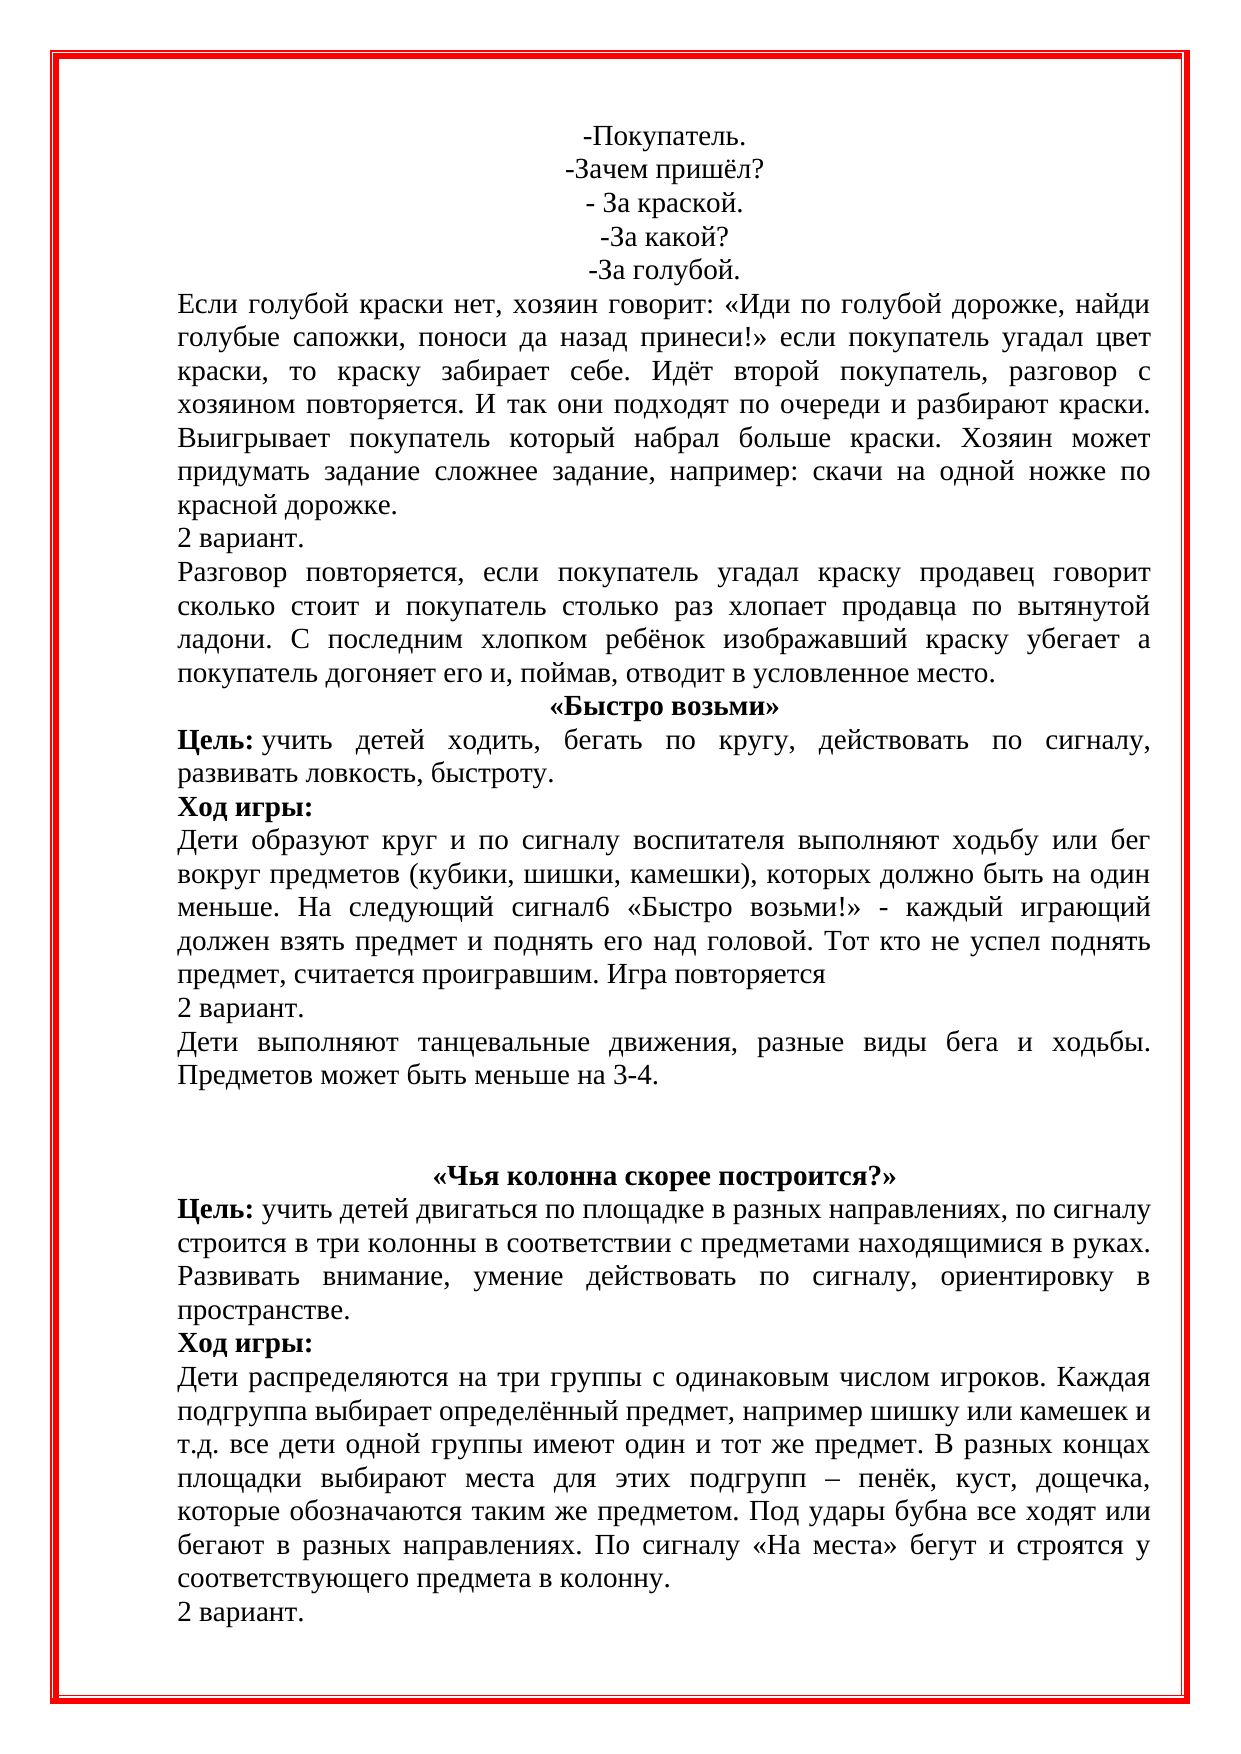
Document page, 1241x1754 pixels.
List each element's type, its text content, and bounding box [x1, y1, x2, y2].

text -За какой? [177, 219, 1152, 252]
text - За краской. [177, 185, 1152, 219]
text 2 вариант. [177, 990, 1152, 1024]
text -За голубой. [177, 252, 1152, 286]
text 2 вариант. [177, 521, 1152, 554]
text Дети выполняют танцевальные движения, разные виды бега и ходьбы. Предметов может быть меньше на 3-4. [177, 1024, 1152, 1091]
text Если голубой краски нет, хозяин говорит: «Иди по голубой дорожке, найди голубые сапожки, поноси да назад принеси!» если покупатель угадал цвет краски, то краску забирает себе. Идёт второй покупатель, разговор с хозяином повторяется. И так они подходят по очереди и разбирают краски. Выигрывает покупатель который набрал больше краски. Хозяин может придумать задание сложнее задание, например: скачи на одной ножке по красной дорожке. [177, 286, 1152, 521]
text -Покупатель. [177, 118, 1152, 152]
text «Чья колонна скорее построится?» [177, 1158, 1152, 1191]
text Ход игры: [177, 1326, 1152, 1359]
text Ход игры: [177, 789, 1152, 822]
text «Быстро возьми» [177, 688, 1152, 722]
text 2 вариант. [177, 1594, 1152, 1627]
text -Зачем пришёл? [177, 152, 1152, 185]
text Дети распределяются на три группы с одинаковым числом игроков. Каждая подгруппа выбирает определённый предмет, например шишку или камешек и т.д. все дети одной группы имеют один и тот же предмет. В разных концах площадки выбирают места для этих подгрупп – пенёк, куст, дощечка, которые обозначаются таким же предметом. Под удары бубна все ходят или бегают в разных направлениях. По сигналу «На места» бегут и строятся у соответствующего предмета в колонну. [177, 1359, 1152, 1594]
text Цель: учить детей ходить, бегать по кругу, действовать по сигналу, развивать ловкость, быстроту. [177, 722, 1152, 789]
text Цель: учить детей двигаться по площадке в разных направлениях, по сигналу строится в три колонны в соответствии с предметами находящимися в руках. Развивать внимание, умение действовать по сигналу, ориентировку в пространстве. [177, 1191, 1152, 1326]
text Дети образуют круг и по сигналу воспитателя выполняют ходьбу или бег вокруг предметов (кубики, шишки, камешки), которых должно быть на один меньше. На следующий сигнал6 «Быстро возьми!» - каждый играющий должен взять предмет и поднять его над головой. Тот кто не успел поднять предмет, считается проигравшим. Игра повторяется [177, 822, 1152, 990]
text Разговор повторяется, если покупатель угадал краску продавец говорит сколько стоит и покупатель столько раз хлопает продавца по вытянутой ладони. С последним хлопком ребёнок изображавший краску убегает а покупатель догоняет его и, поймав, отводит в условленное место. [177, 554, 1152, 688]
